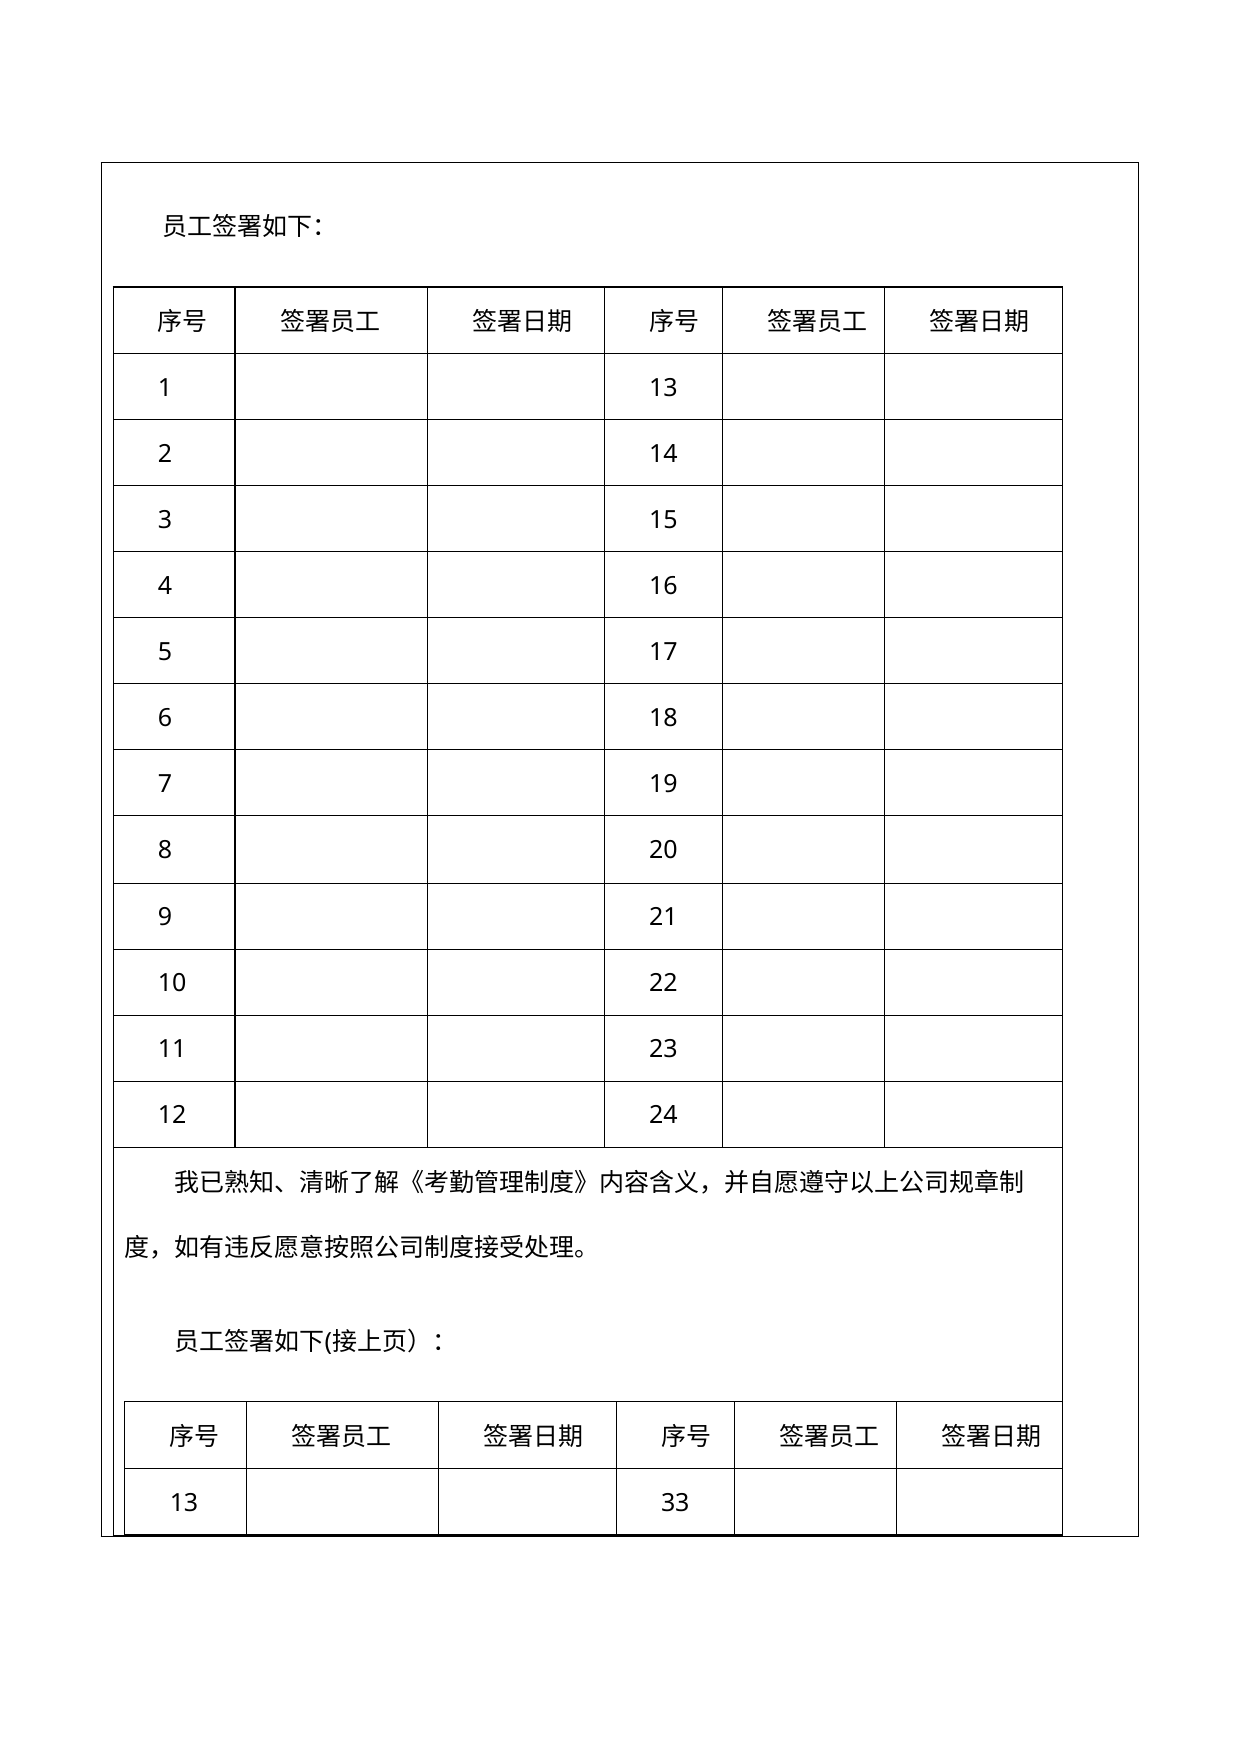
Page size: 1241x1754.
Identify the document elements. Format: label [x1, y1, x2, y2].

table_cell [102, 163, 1138, 1536]
